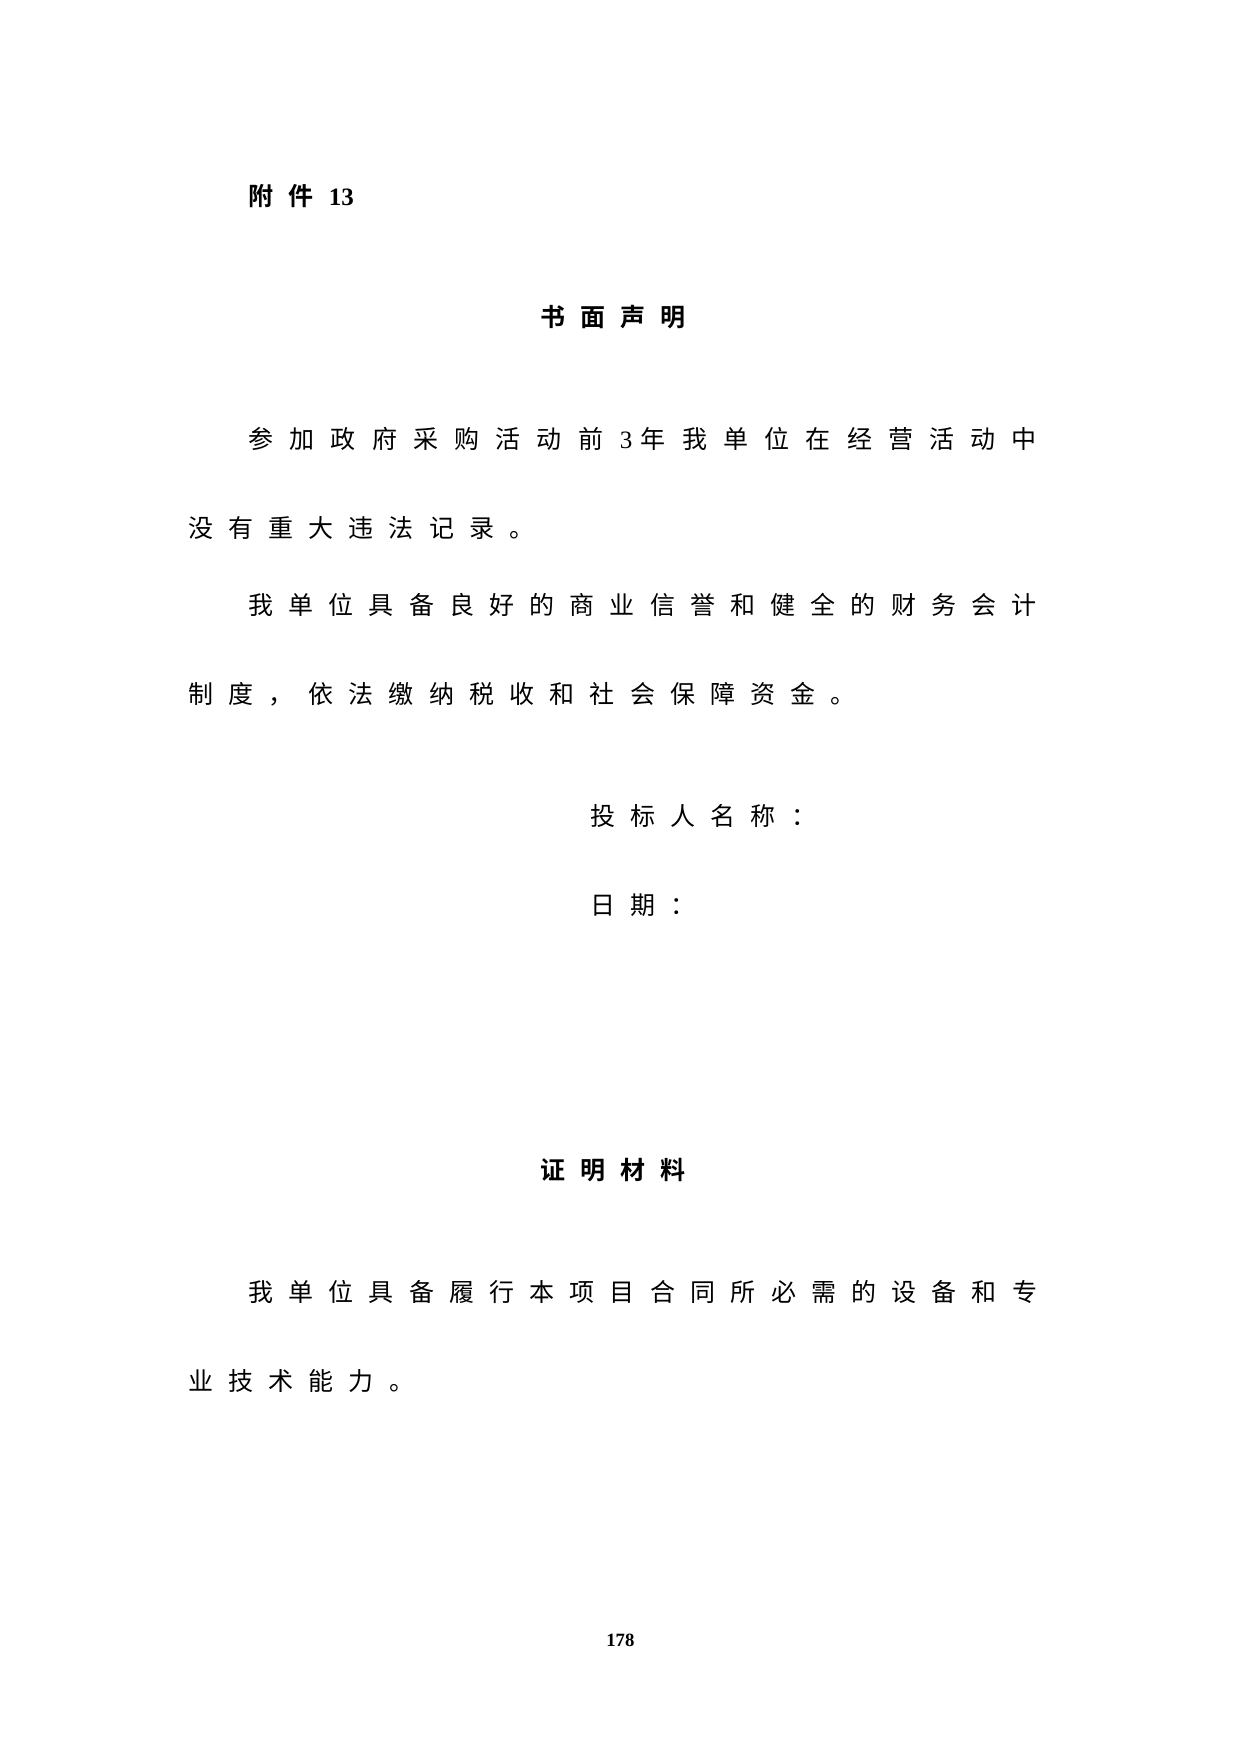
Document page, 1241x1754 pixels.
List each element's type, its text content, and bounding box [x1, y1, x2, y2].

list 证明材料 [188, 1139, 1052, 1198]
list 参加政府采购活动前3年我单位在经营活动中没有重大违法记录。 [188, 408, 1052, 556]
list 我单位具备良好的商业信誉和健全的财务会计制度，依法缴纳税收和社会保障资金。 [188, 574, 1052, 723]
list 我单位具备履行本项目合同所必需的设备和专业技术能力。 [188, 1261, 1052, 1409]
text 附件13 [188, 164, 1052, 224]
text 书面声明 [188, 286, 1052, 345]
text 投标人名称： [588, 785, 1052, 844]
text 日期： [588, 874, 1052, 933]
